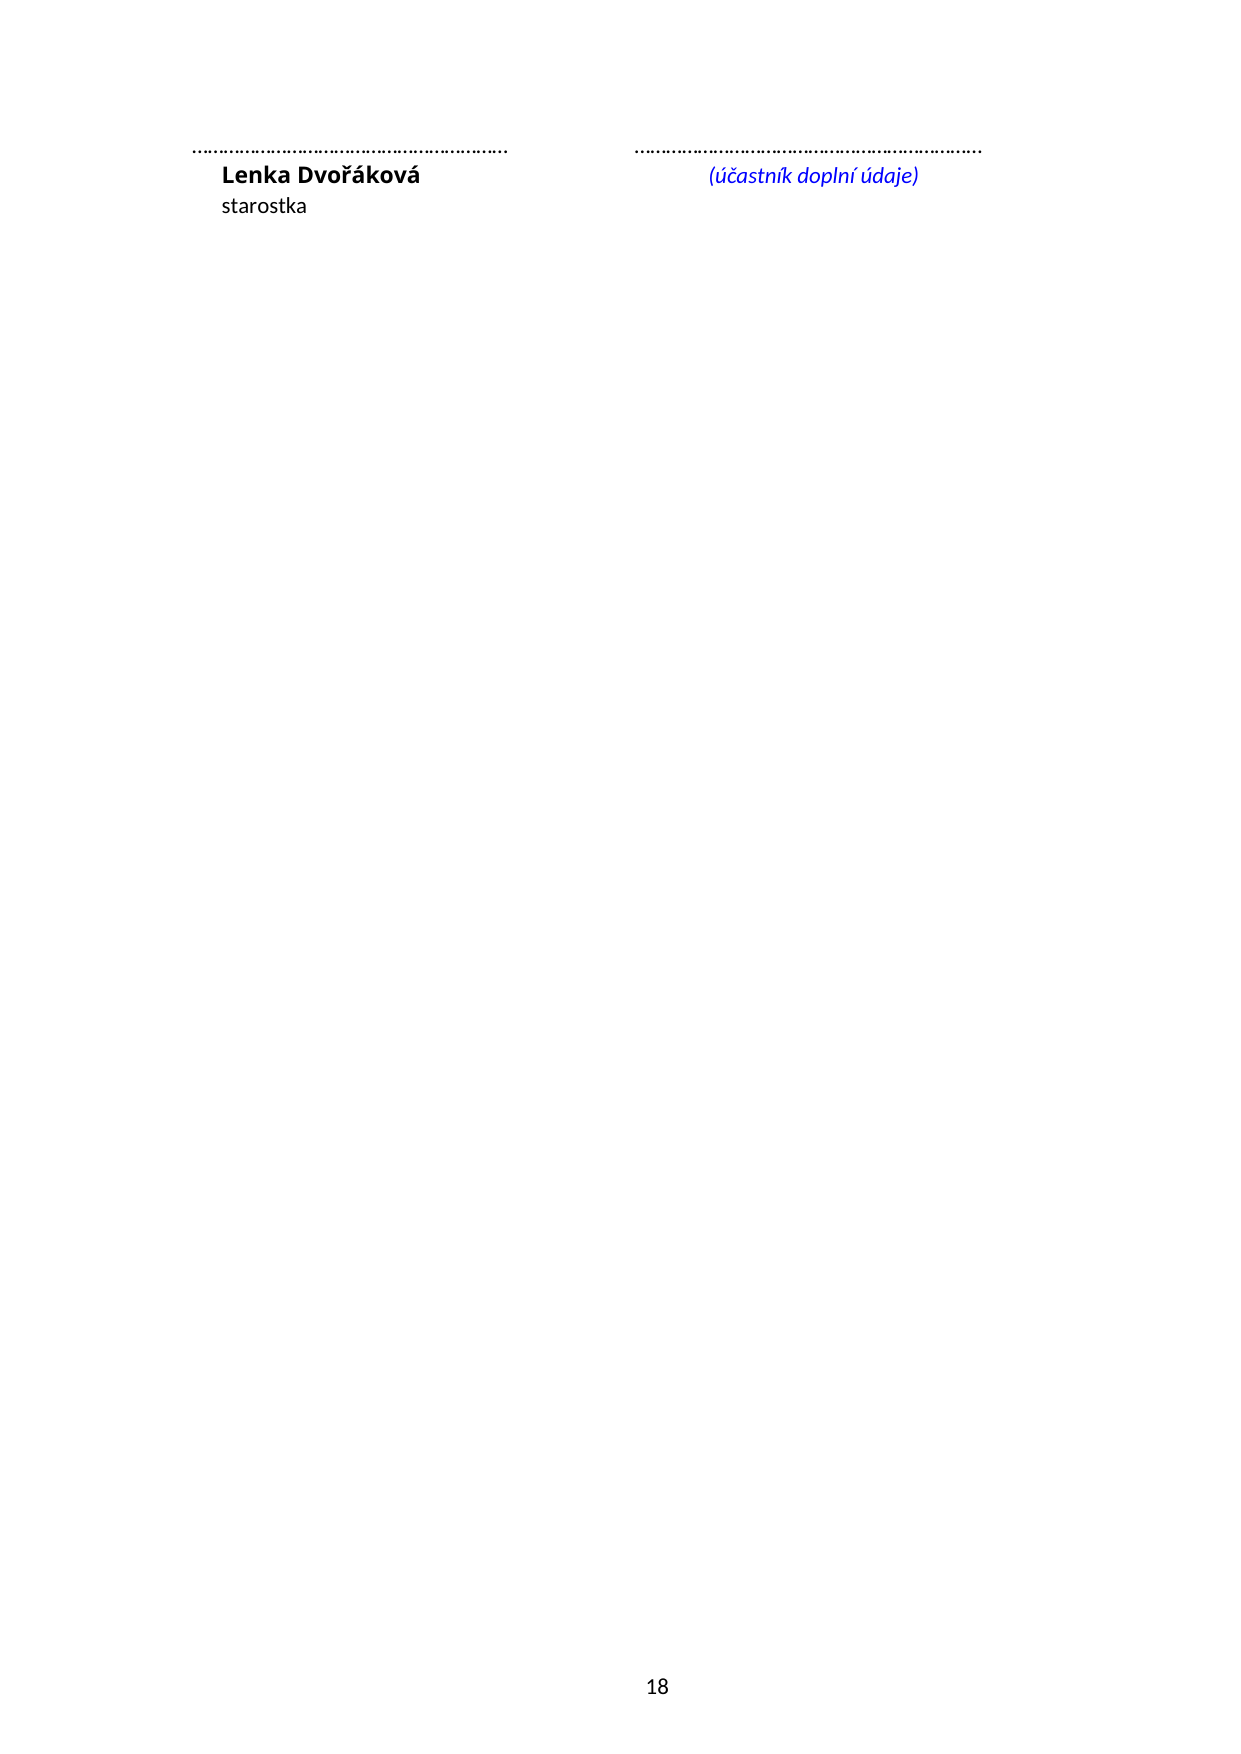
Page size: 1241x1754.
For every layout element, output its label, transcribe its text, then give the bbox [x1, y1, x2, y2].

text …………………………………………………… ………………………………………………………… [192, 131, 1093, 159]
text Lenka Dvořáková (účastník doplní údaje) [118, 159, 1093, 191]
text starostka [118, 191, 1093, 219]
